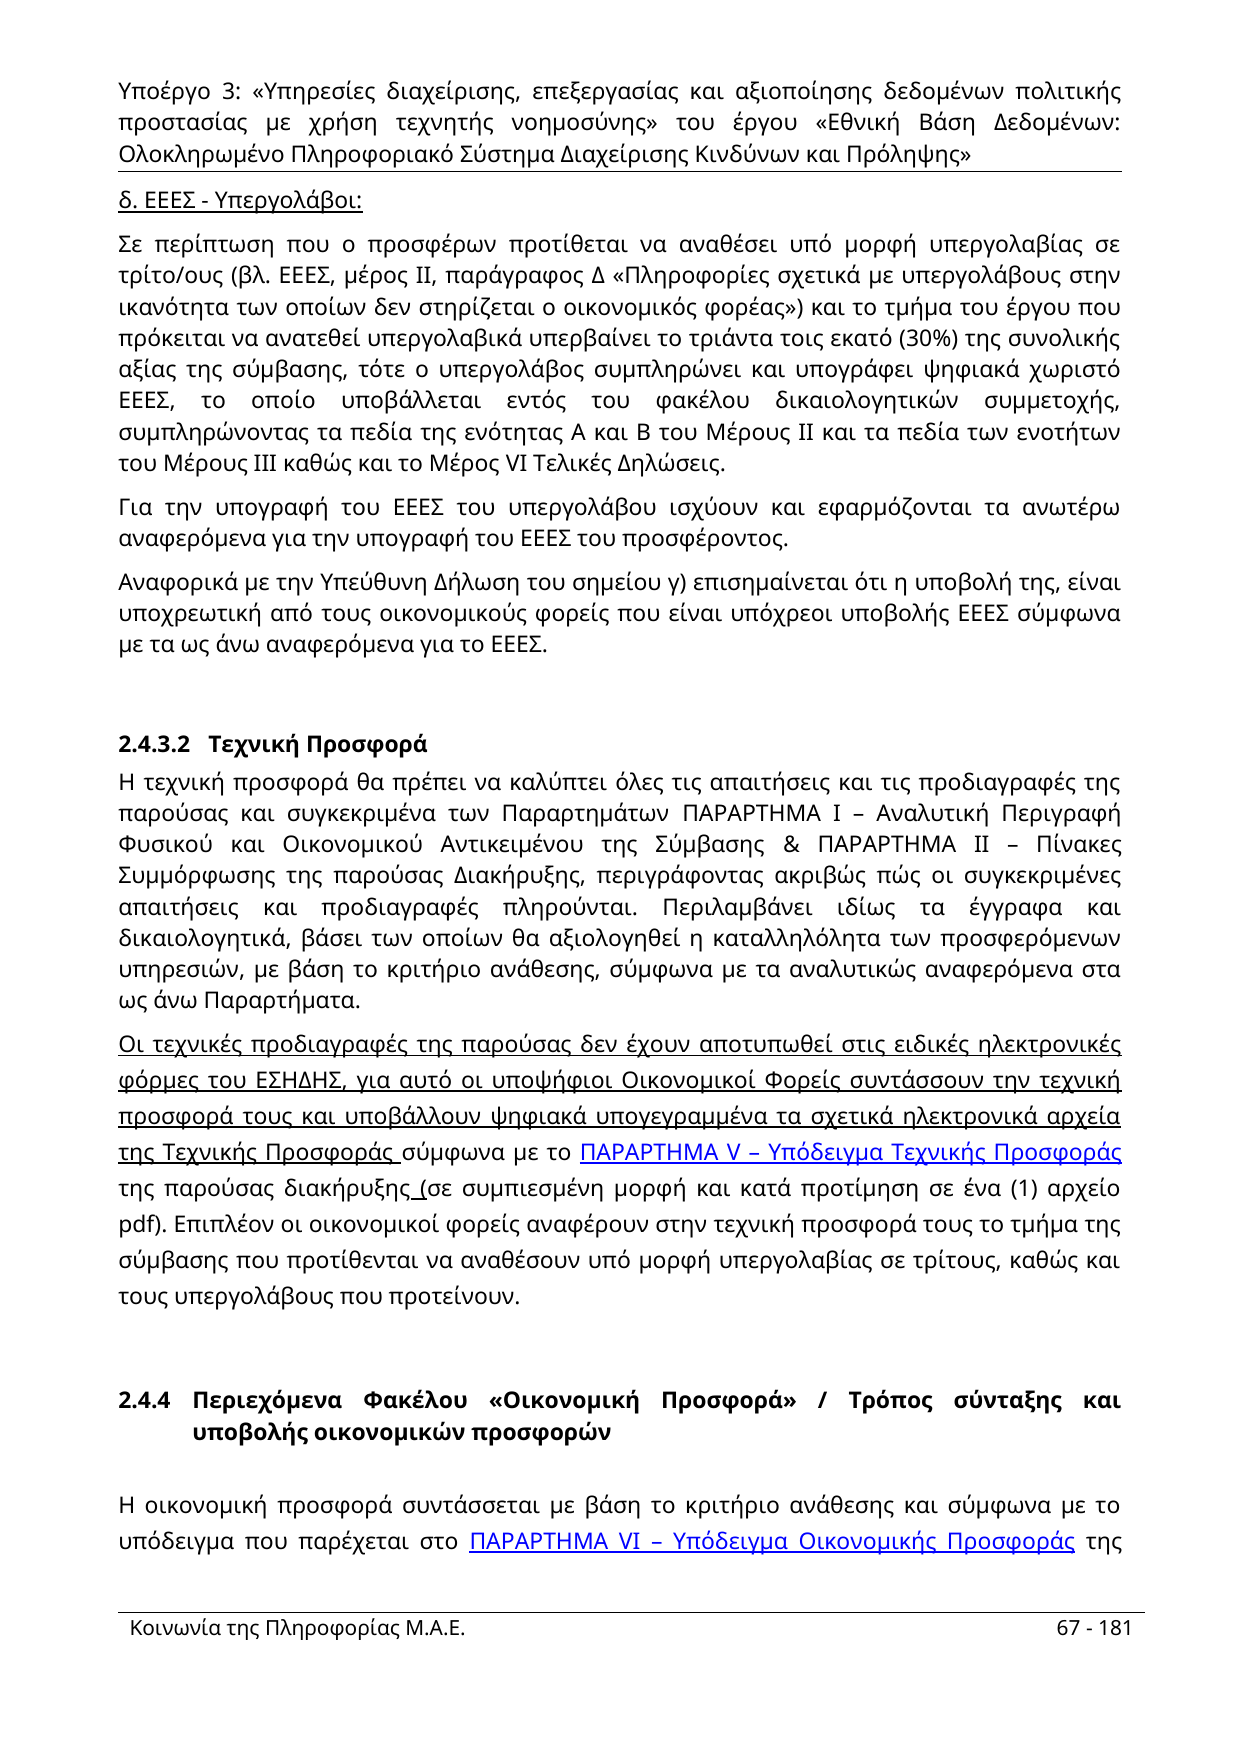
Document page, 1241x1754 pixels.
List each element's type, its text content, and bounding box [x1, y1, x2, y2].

text Για την υπογραφή του ΕΕΕΣ του υπεργολάβου ισχύουν και εφαρμόζονται τα ανωτέρω αναφερόμενα για την υπογραφή του ΕΕΕΣ του προσφέροντος. [118, 491, 1122, 553]
text Αναφορικά με την Υπεύθυνη Δήλωση του σημείου γ) επισημαίνεται ότι η υποβολή της, είναι υποχρεωτική από τους οικονομικούς φορείς που είναι υπόχρεοι υποβολής ΕΕΕΣ σύμφωνα με τα ως άνω αναφερόμενα για το ΕΕΕΣ. [118, 566, 1122, 659]
subtitle Περιεχόμενα Φακέλου «Οικονομική Προσφορά» / Τρόπος σύνταξης και υποβολής οικονομικών προσφορών [118, 1384, 1122, 1447]
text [118, 1489, 1122, 1556]
text δ. ΕΕΕΣ - Υπεργολάβοι: [118, 184, 1122, 216]
text H τεχνική προσφορά θα πρέπει να καλύπτει όλες τις απαιτήσεις και τις προδιαγραφές της παρούσας και συγκεκριμένα των Παραρτημάτων ΠΑΡΑΡΤΗΜΑ Ι – Αναλυτική Περιγραφή Φυσικού και Οικονομικού Αντικειμένου της Σύμβασης & ΠΑΡΑΡΤΗΜΑ ΙΙ – Πίνακες Συμμόρφωσης της παρούσας Διακήρυξης, περιγράφοντας ακριβώς πώς οι συγκεκριμένες απαιτήσεις και προδιαγραφές πληρούνται. Περιλαμβάνει ιδίως τα έγγραφα και δικαιολογητικά, βάσει των οποίων θα αξιολογηθεί η καταλληλόλητα των προσφερόμενων υπηρεσιών, με βάση το κριτήριο ανάθεσης, σύμφωνα με τα αναλυτικώς αναφερόμενα στα ως άνω Παραρτήματα. [118, 766, 1122, 1016]
text Οι τεχνικές προδιαγραφές της παρούσας δεν έχουν αποτυπωθεί στις ειδικές ηλεκτρονικές φόρμες του ΕΣΗΔΗΣ, για αυτό οι υποψήφιοι Οικονομικοί Φορείς συντάσσουν την τεχνική προσφορά τους και υποβάλλουν ψηφιακά υπογεγραμμένα τα σχετικά ηλεκτρονικά αρχεία της Τεχνικής Προσφοράς σύμφωνα με το ΠΑΡΑΡΤΗΜΑ V – Υπόδειγμα Τεχνικής Προσφοράς της παρούσας διακήρυξης (σε συμπιεσμένη μορφή και κατά προτίμηση σε ένα (1) αρχείο pdf). Επιπλέον οι οικονομικοί φορείς αναφέρουν στην τεχνική προσφορά τους το τμήμα της σύμβασης που προτίθενται να αναθέσουν υπό μορφή υπεργολαβίας σε τρίτους, καθώς και τους υπεργολάβους που προτείνουν. [118, 1092, 1122, 1311]
text Σε περίπτωση που ο προσφέρων προτίθεται να αναθέσει υπό μορφή υπεργολαβίας σε τρίτο/ους (βλ. ΕΕΕΣ, μέρος ΙΙ, παράγραφος Δ «Πληροφορίες σχετικά με υπεργολάβους στην ικανότητα των οποίων δεν στηρίζεται ο οικονομικός φορέας») και το τμήμα του έργου που πρόκειται να ανατεθεί υπεργολαβικά υπερβαίνει το τριάντα τοις εκατό (30%) της συνολικής αξίας της σύμβασης, τότε ο υπεργολάβος συμπληρώνει και υπογράφει ψηφιακά χωριστό ΕΕΕΣ, το οποίο υποβάλλεται εντός του φακέλου δικαιολογητικών συμμετοχής, συμπληρώνοντας τα πεδία της ενότητας Α και Β του Μέρους ΙΙ και τα πεδία των ενοτήτων του Μέρους ΙΙΙ καθώς και το Μέρος VI Τελικές Δηλώσεις. [118, 228, 1122, 478]
subtitle Τεχνική Προσφορά [118, 728, 1122, 759]
